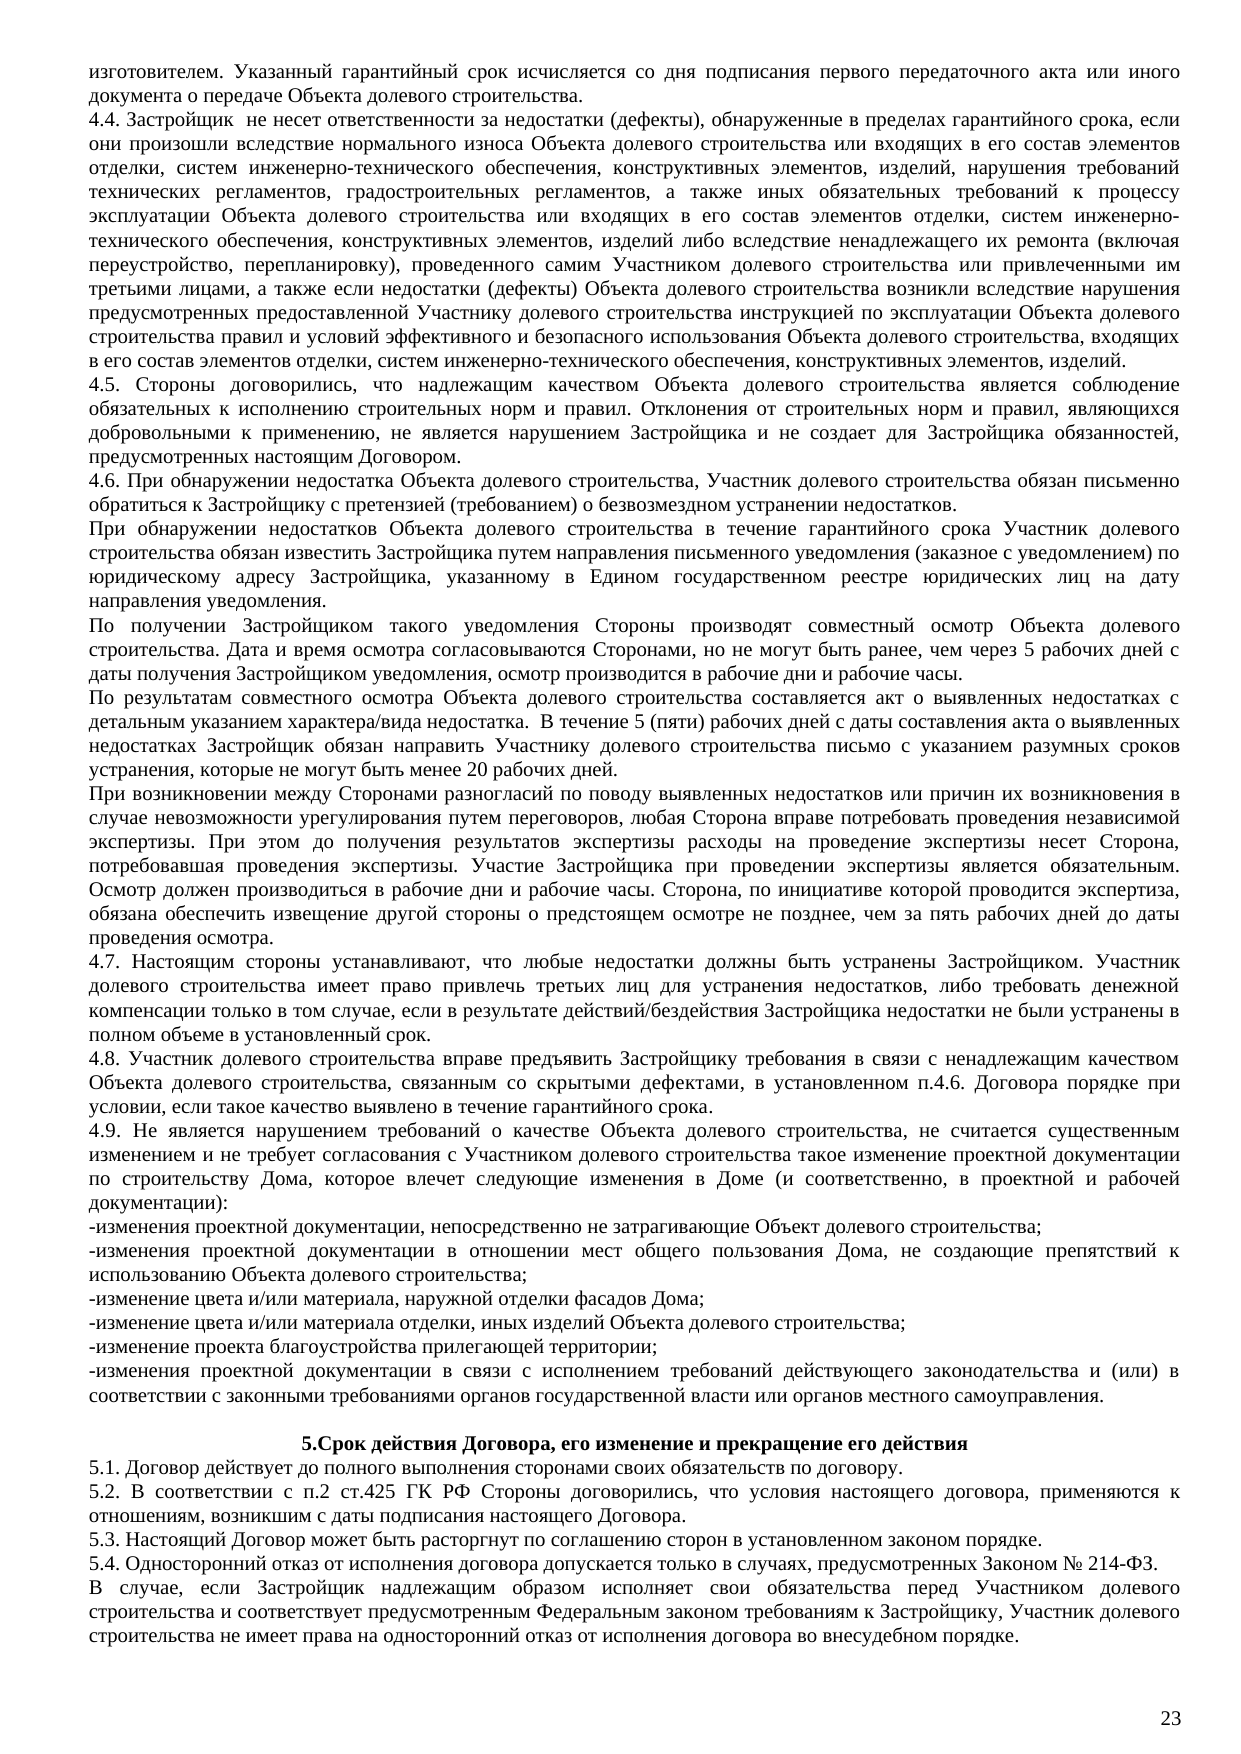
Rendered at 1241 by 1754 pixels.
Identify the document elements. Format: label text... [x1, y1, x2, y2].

text 4.6. При обнаружении недостатка Объекта долевого строительства, Участник долевого строительства обязан письменно обратиться к Застройщику с претензией (требованием) о безвозмездном устранении недостатков. [89, 468, 1181, 516]
text -изменения проектной документации в связи с исполнением требований действующего законодательства и (или) в соответствии с законными требованиями органов государственной власти или органов местного самоуправления. [89, 1358, 1181, 1407]
text 5.3. Настоящий Договор может быть расторгнут по соглашению сторон в установленном законом порядке. [89, 1527, 1181, 1551]
text -изменения проектной документации, непосредственно не затрагивающие Объект долевого строительства; [89, 1214, 1181, 1238]
text 5.Срок действия Договора, его изменение и прекращение его действия [89, 1431, 1181, 1455]
text 5.2. В соответствии с п.2 ст.425 ГК РФ Стороны договорились, что условия настоящего договора, применяются к отношениям, возникшим с даты подписания настоящего Договора. [89, 1479, 1181, 1527]
text 4.7. Настоящим стороны устанавливают, что любые недостатки должны быть устранены Застройщиком. Участник долевого строительства имеет право привлечь третьих лиц для устранения недостатков, либо требовать денежной компенсации только в том случае, если в результате действий/бездействия Застройщика недостатки не были устранены в полном объеме в установленный срок. [89, 949, 1181, 1046]
text 5.1. Договор действует до полного выполнения сторонами своих обязательств по договору. [89, 1455, 1181, 1479]
text По получении Застройщиком такого уведомления Стороны производят совместный осмотр Объекта долевого строительства. Дата и время осмотра согласовываются Сторонами, но не могут быть ранее, чем через 5 рабочих дней с даты получения Застройщиком уведомления, осмотр производится в рабочие дни и рабочие часы. [89, 612, 1181, 685]
text 4.8. Участник долевого строительства вправе предъявить Застройщику требования в связи с ненадлежащим качеством Объекта долевого строительства, связанным со скрытыми дефектами, в установленном п.4.6. Договора порядке при условии, если такое качество выявлено в течение гарантийного срока. [89, 1046, 1181, 1118]
text -изменение цвета и/или материала отделки, иных изделий Объекта долевого строительства; [89, 1310, 1181, 1334]
text При обнаружении недостатков Объекта долевого строительства в течение гарантийного срока Участник долевого строительства обязан известить Застройщика путем направления письменного уведомления (заказное с уведомлением) по юридическому адресу Застройщика, указанному в Едином государственном реестре юридических лиц на дату направления уведомления. [89, 516, 1181, 612]
text 5.4. Односторонний отказ от исполнения договора допускается только в случаях, предусмотренных Законом № 214-ФЗ. [89, 1551, 1181, 1575]
text -изменение цвета и/или материала, наружной отделки фасадов Дома; [89, 1286, 1181, 1310]
text -изменения проектной документации в отношении мест общего пользования Дома, не создающие препятствий к использованию Объекта долевого строительства; [89, 1238, 1181, 1286]
text 4.4. Застройщик не несет ответственности за недостатки (дефекты), обнаруженные в пределах гарантийного срока, если они произошли вследствие нормального износа Объекта долевого строительства или входящих в его состав элементов отделки, систем инженерно-технического обеспечения, конструктивных элементов, изделий, нарушения требований технических регламентов, градостроительных регламентов, а также иных обязательных требований к процессу эксплуатации Объекта долевого строительства или входящих в его состав элементов отделки, систем инженерно-технического обеспечения, конструктивных элементов, изделий либо вследствие ненадлежащего их ремонта (включая переустройство, перепланировку), проведенного самим Участником долевого строительства или привлеченными им третьими лицами, а также если недостатки (дефекты) Объекта долевого строительства возникли вследствие нарушения предусмотренных предоставленной Участнику долевого строительства инструкцией по эксплуатации Объекта долевого строительства правил и условий эффективного и безопасного использования Объекта долевого строительства, входящих в его состав элементов отделки, систем инженерно-технического обеспечения, конструктивных элементов, изделий. [89, 107, 1181, 372]
text При возникновении между Сторонами разногласий по поводу выявленных недостатков или причин их возникновения в случае невозможности урегулирования путем переговоров, любая Сторона вправе потребовать проведения независимой экспертизы. При этом до получения результатов экспертизы расходы на проведение экспертизы несет Сторона, потребовавшая проведения экспертизы. Участие Застройщика при проведении экспертизы является обязательным. Осмотр должен производиться в рабочие дни и рабочие часы. Сторона, по инициативе которой проводится экспертиза, обязана обеспечить извещение другой стороны о предстоящем осмотре не позднее, чем за пять рабочих дней до даты проведения осмотра. [89, 781, 1181, 949]
text -изменение проекта благоустройства прилегающей территории; [89, 1334, 1181, 1358]
text По результатам совместного осмотра Объекта долевого строительства составляется акт о выявленных недостатках с детальным указанием характера/вида недостатка. В течение 5 (пяти) рабочих дней с даты составления акта о выявленных недостатках Застройщик обязан направить Участнику долевого строительства письмо с указанием разумных сроков устранения, которые не могут быть менее 20 рабочих дней. [89, 685, 1181, 781]
text В случае, если Застройщик надлежащим образом исполняет свои обязательства перед Участником долевого строительства и соответствует предусмотренным Федеральным законом требованиям к Застройщику, Участник долевого строительства не имеет права на односторонний отказ от исполнения договора во внесудебном порядке. [89, 1575, 1181, 1647]
text 4.9. Не является нарушением требований о качестве Объекта долевого строительства, не считается существенным изменением и не требует согласования с Участником долевого строительства такое изменение проектной документации по строительству Дома, которое влечет следующие изменения в Доме (и соответственно, в проектной и рабочей документации): [89, 1118, 1181, 1214]
text 4.5. Стороны договорились, что надлежащим качеством Объекта долевого строительства является соблюдение обязательных к исполнению строительных норм и правил. Отклонения от строительных норм и правил, являющихся добровольными к применению, не является нарушением Застройщика и не создает для Застройщика обязанностей, предусмотренных настоящим Договором. [89, 372, 1181, 468]
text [89, 59, 1181, 107]
